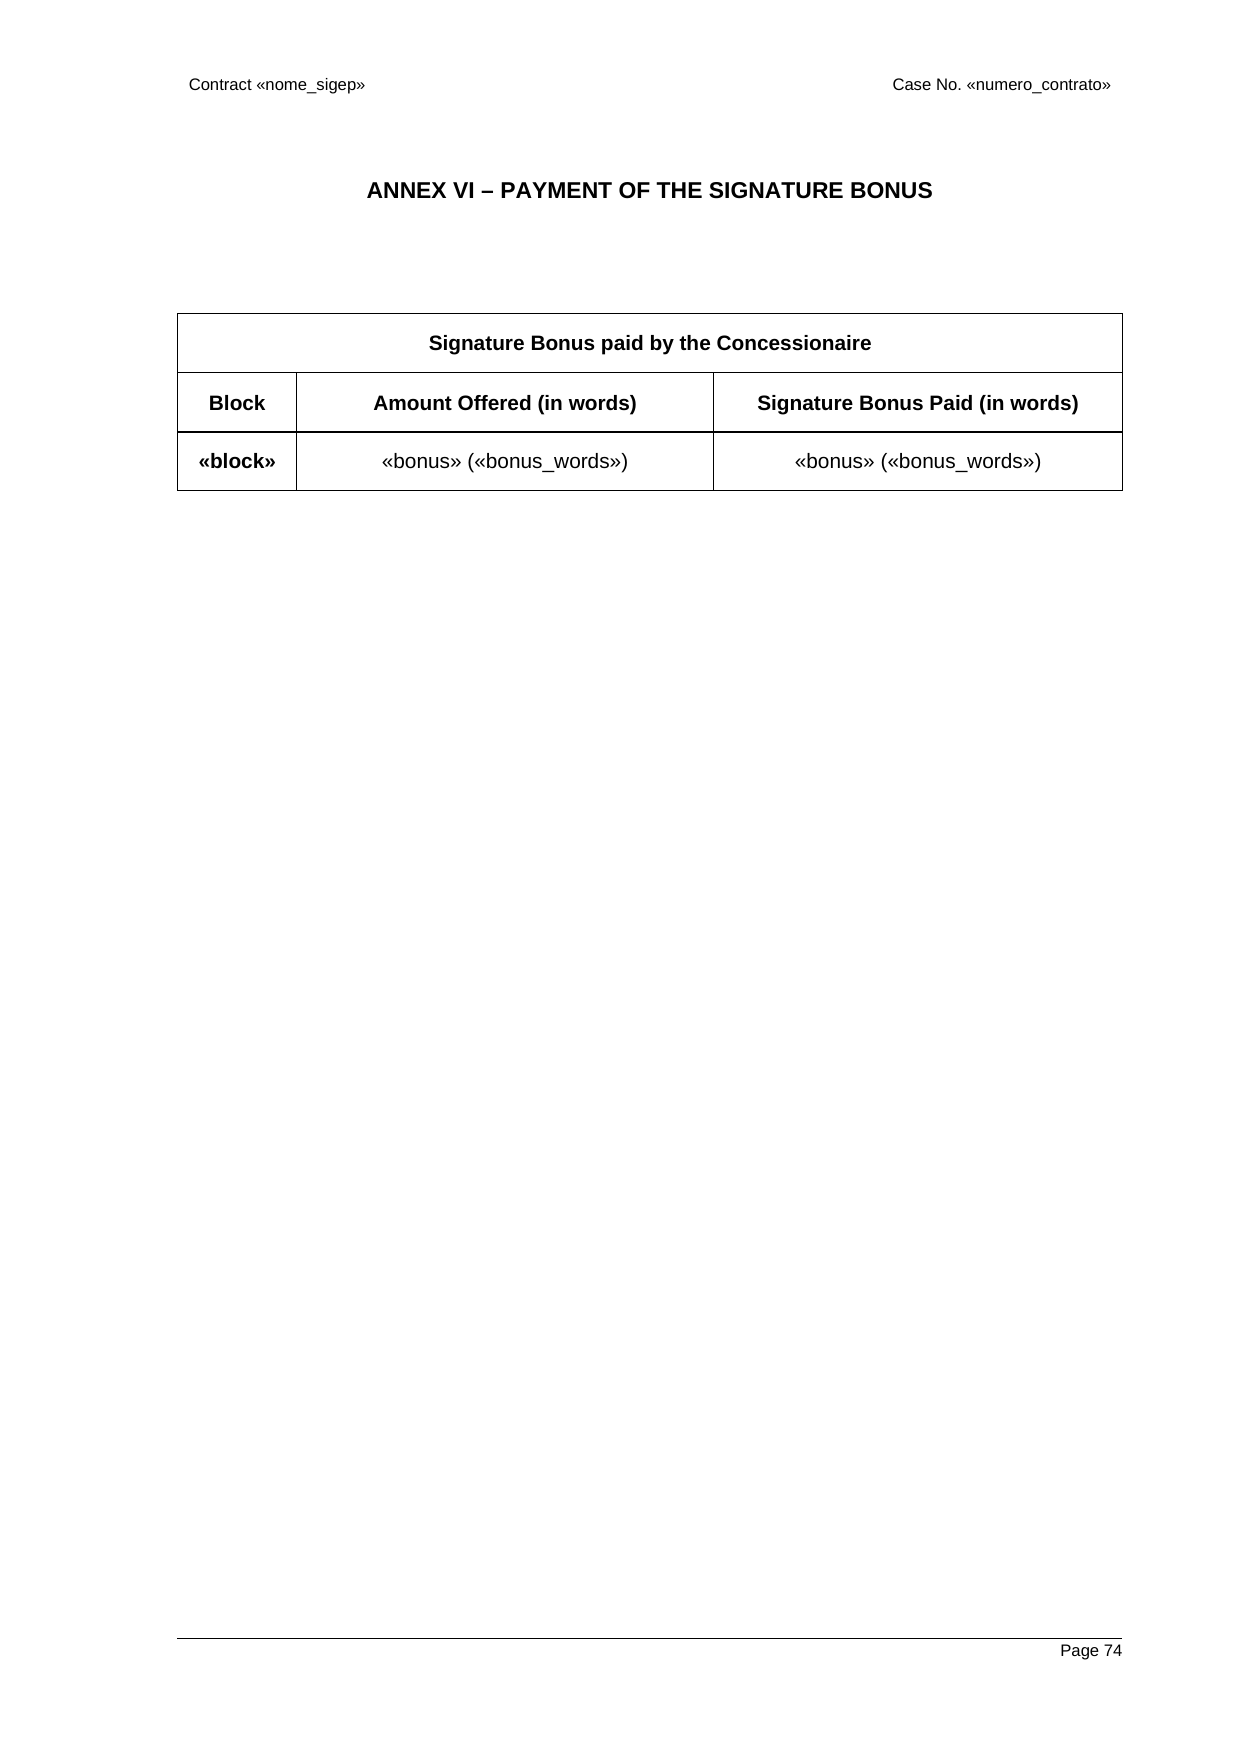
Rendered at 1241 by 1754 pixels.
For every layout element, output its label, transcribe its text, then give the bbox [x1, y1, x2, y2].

table_cell «block» [178, 433, 296, 490]
table_cell Block [178, 373, 296, 431]
text ANNEX VI – PAYMENT OF THE SIGNATURE BONUS [177, 177, 1122, 203]
table_cell Signature Bonus Paid (in words) [714, 373, 1122, 431]
table_header Signature Bonus paid by the Concessionaire [178, 314, 1122, 372]
table_cell «bonus» («bonus_words») [714, 433, 1122, 490]
table_cell Amount Offered (in words) [297, 373, 713, 431]
table_cell «bonus» («bonus_words») [297, 433, 713, 490]
